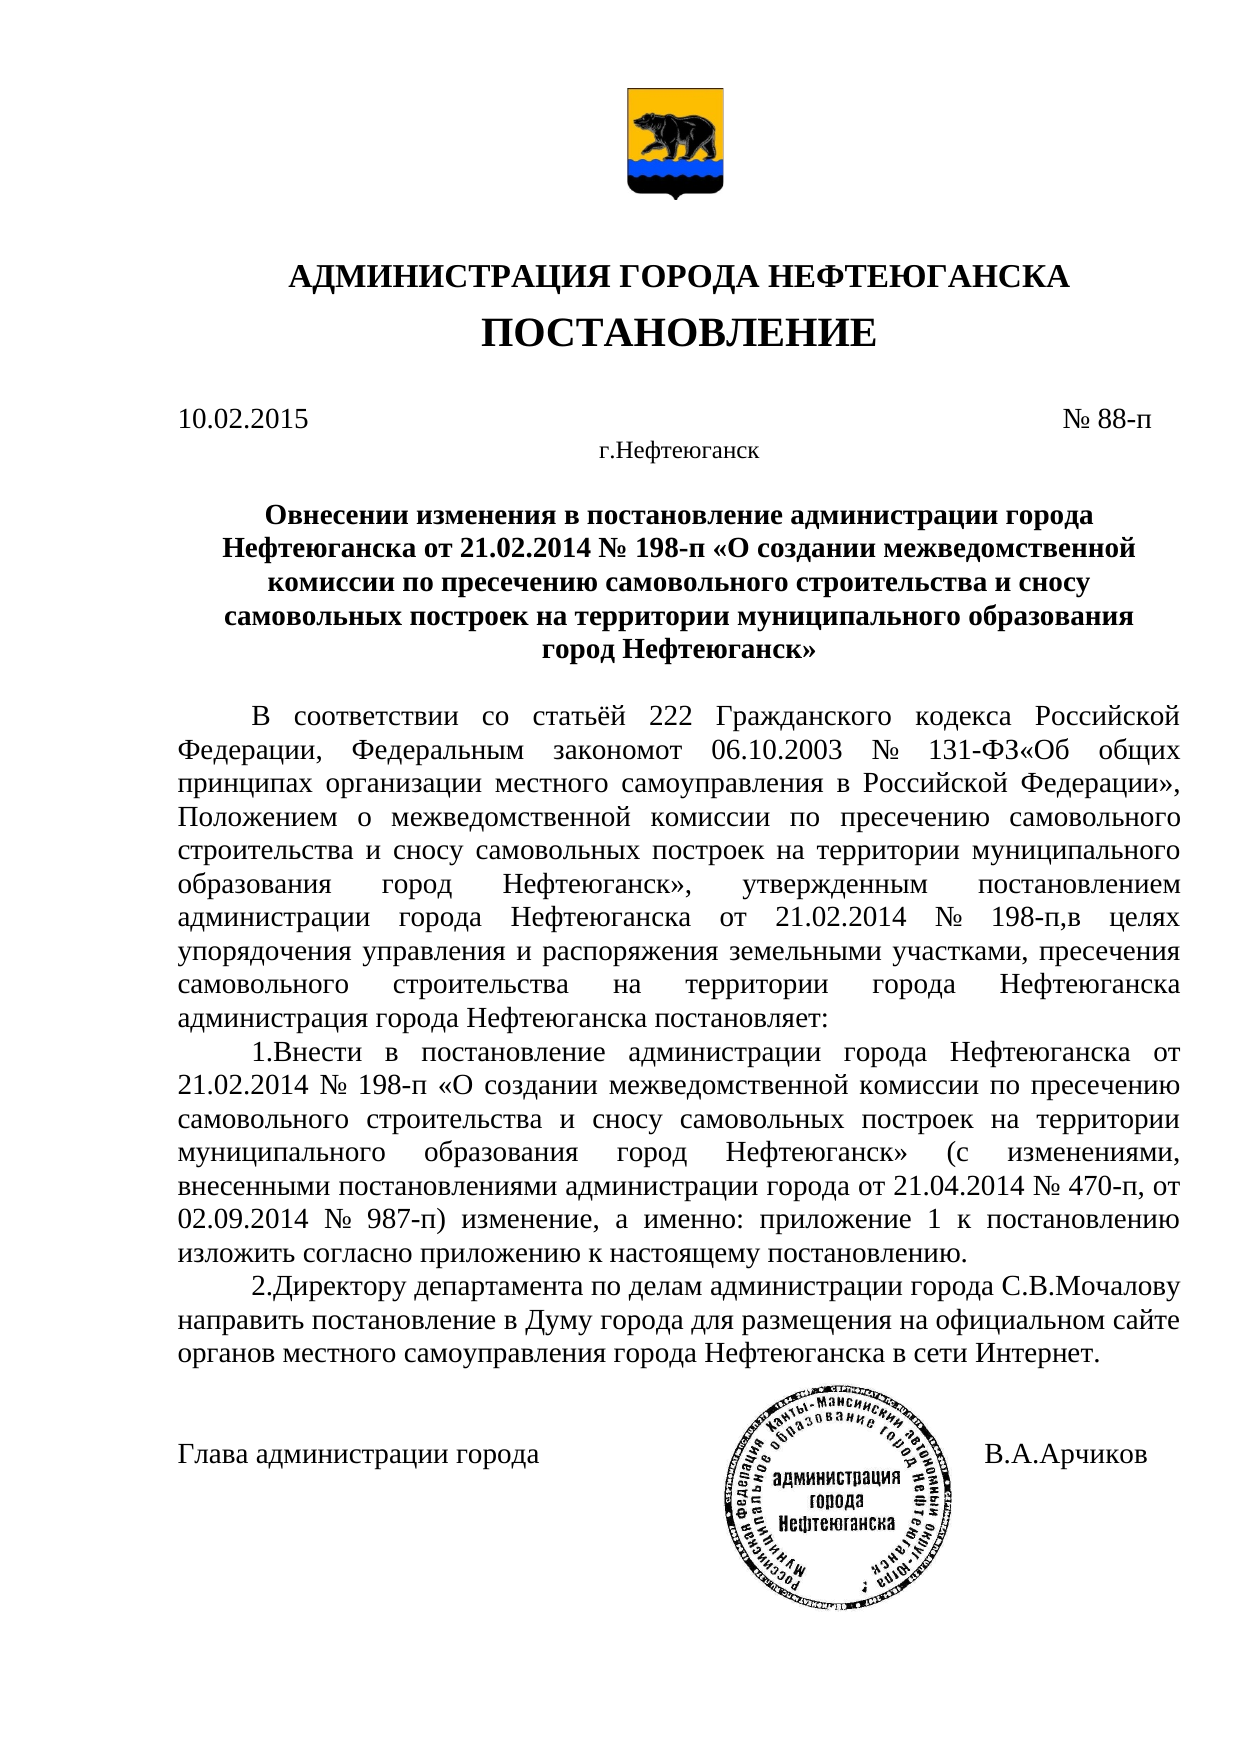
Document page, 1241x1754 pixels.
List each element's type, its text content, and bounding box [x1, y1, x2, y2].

text 10.02.2015 № 88-п [177, 401, 1181, 435]
text Овнесении изменения в постановление администрации города Нефтеюганска от 21.02.2014 № 198-п «О создании межведомственной комиссии по пресечению самовольного строительства и сносу самовольных построек на территории муниципального образования [177, 497, 1181, 631]
text г.Нефтеюганск [177, 435, 1181, 463]
picture [627, 88, 724, 198]
text В соответствии со статьёй 222 Гражданского кодекса Российской Федерации, Федеральным закономот 06.10.2003 № 131-ФЗ«Об общих принципах организации местного самоуправления в Российской Федерации», Положением о межведомственной комиссии по пресечению самовольного строительства и сносу самовольных построек на территории муниципального образования город Нефтеюганск», утвержденным постановлением администрации города Нефтеюганска от 21.02.2014 № 198-п,в целях упорядочения управления и распоряжения земельными участками, пресечения самовольного строительства на территории города Нефтеюганска администрация города Нефтеюганска постановляет: [177, 698, 1181, 1034]
text город Нефтеюганск» [177, 631, 1181, 665]
text АДМИНИСТРАЦИЯ ГОРОДА НЕФТЕЮГАНСКА [177, 256, 1181, 295]
text Глава администрации города В.А.Арчиков [953, 1436, 1181, 1470]
picture [722, 1381, 953, 1613]
text 2.Директору департамента по делам администрации города С.В.Мочалову направить постановление в Думу города для размещения на официальном сайте органов местного самоуправления города Нефтеюганска в сети Интернет. [177, 1268, 1181, 1369]
text ПОСТАНОВЛЕНИЕ [177, 307, 1181, 355]
text 1.Внести в постановление администрации города Нефтеюганска от 21.02.2014 № 198-п «О создании межведомственной комиссии по пресечению самовольного строительства и сносу самовольных построек на территории муниципального образования город Нефтеюганск» (с изменениями, внесенными постановлениями администрации города от 21.04.2014 № 470-п, от 02.09.2014 № 987-п) изменение, а именно: приложение 1 к постановлению изложить согласно приложению к настоящему постановлению. [177, 1034, 1181, 1268]
text Глава администрации города В.А.Арчиков [177, 1436, 722, 1470]
